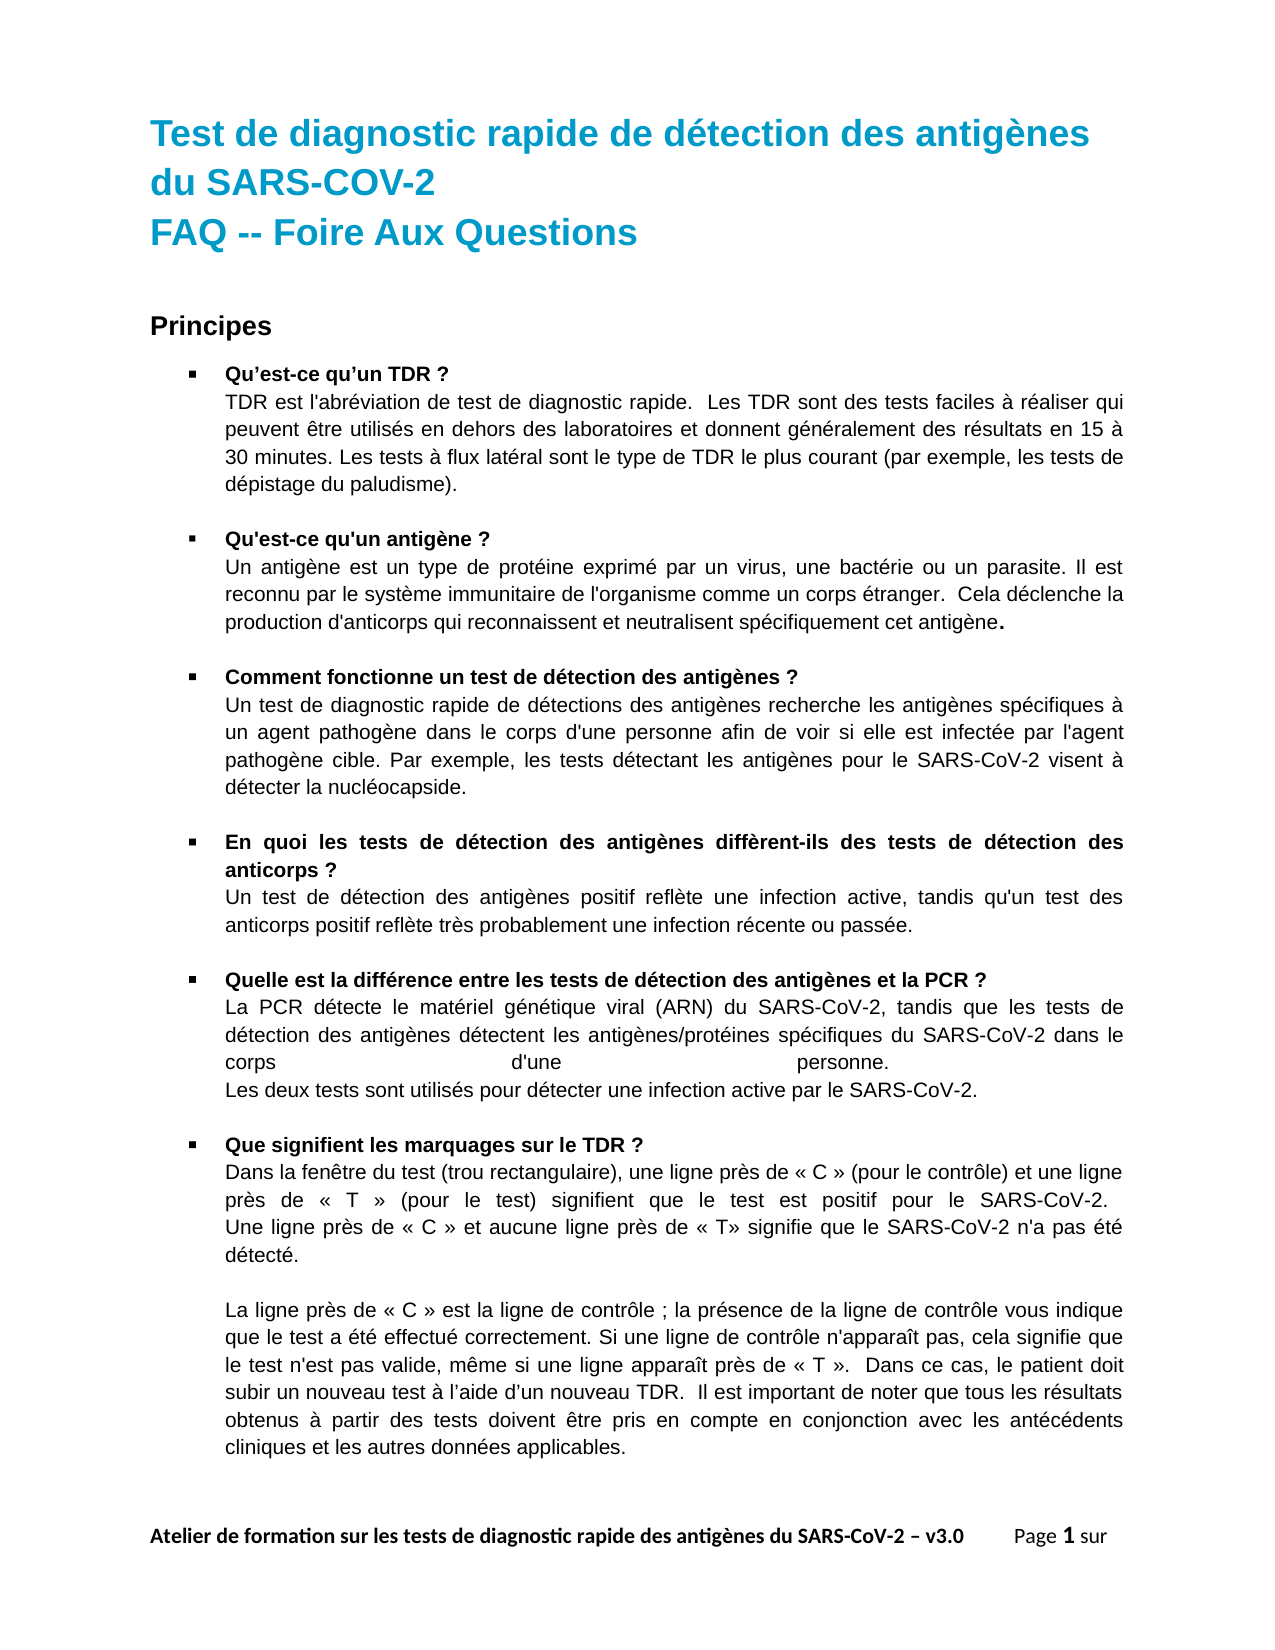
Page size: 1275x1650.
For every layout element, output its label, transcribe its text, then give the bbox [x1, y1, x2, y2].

list Quelle est la différence entre les tests de détection des antigènes et la PCR ? [187, 967, 1125, 992]
subtitle Principes [150, 309, 1125, 341]
list Dans la fenêtre du test (trou rectangulaire), une ligne près de « C » (pour le contrôle) et une ligne près de « T » (pour le test) signifient que le test est positif pour le SARS-CoV-2. Une ligne près de « C » et aucune ligne près de « T» signifie que le SARS-CoV-2 n'a pas été détecté. La ligne près de « C » est la ligne de contrôle ; la présence de la ligne de contrôle vous indique que le test a été effectué correctement. Si une ligne de contrôle n'apparaît pas, cela signifie que le test n'est pas valide, même si une ligne apparaît près de « T ». Dans ce cas, le patient doit subir un nouveau test à l’aide d’un nouveau TDR. Il est important de noter que tous les résultats obtenus à partir des tests doivent être pris en compte en conjonction avec les antécédents cliniques et les autres données applicables. [225, 1160, 1125, 1459]
list Un test de détection des antigènes positif reflète une infection active, tandis qu'un test des anticorps positif reflète très probablement une infection récente ou passée. [225, 885, 1125, 936]
list Comment fonctionne un test de détection des antigènes ? [187, 665, 1125, 689]
list Un test de diagnostic rapide de détections des antigènes recherche les antigènes spécifiques à un agent pathogène dans le corps d'une personne afin de voir si elle est infectée par l'agent pathogène cible. Par exemple, les tests détectant les antigènes pour le SARS-CoV-2 visent à détecter la nucléocapside. [225, 692, 1125, 799]
list La PCR détecte le matériel génétique viral (ARN) du SARS-CoV-2, tandis que les tests de détection des antigènes détectent les antigènes/protéines spécifiques du SARS-CoV-2 dans le corps d'une personne. Les deux tests sont utilisés pour détecter une infection active par le SARS-CoV-2. [225, 995, 1125, 1102]
list Que signifient les marquages sur le TDR ? [187, 1133, 1125, 1157]
list En quoi les tests de détection des antigènes diffèrent-ils des tests de détection des anticorps ? [187, 830, 1125, 881]
list TDR est l'abréviation de test de diagnostic rapide. Les TDR sont des tests faciles à réaliser qui peuvent être utilisés en dehors des laboratoires et donnent généralement des résultats en 15 à 30 minutes. Les tests à flux latéral sont le type de TDR le plus courant (par exemple, les tests de dépistage du paludisme). [225, 390, 1125, 496]
list Qu'est-ce qu'un antigène ? [187, 527, 1125, 551]
list Un antigène est un type de protéine exprimé par un virus, une bactérie ou un parasite. Il est reconnu par le système immunitaire de l'organisme comme un corps étranger. Cela déclenche la production d'anticorps qui reconnaissent et neutralisent spécifiquement cet antigène. [225, 555, 1125, 634]
subtitle Test de diagnostic rapide de détection des antigènes du SARS-COV-2 [150, 111, 1125, 203]
list Qu’est-ce qu’un TDR ? [187, 362, 1125, 386]
subtitle FAQ -- Foire Aux Questions [150, 210, 1125, 253]
